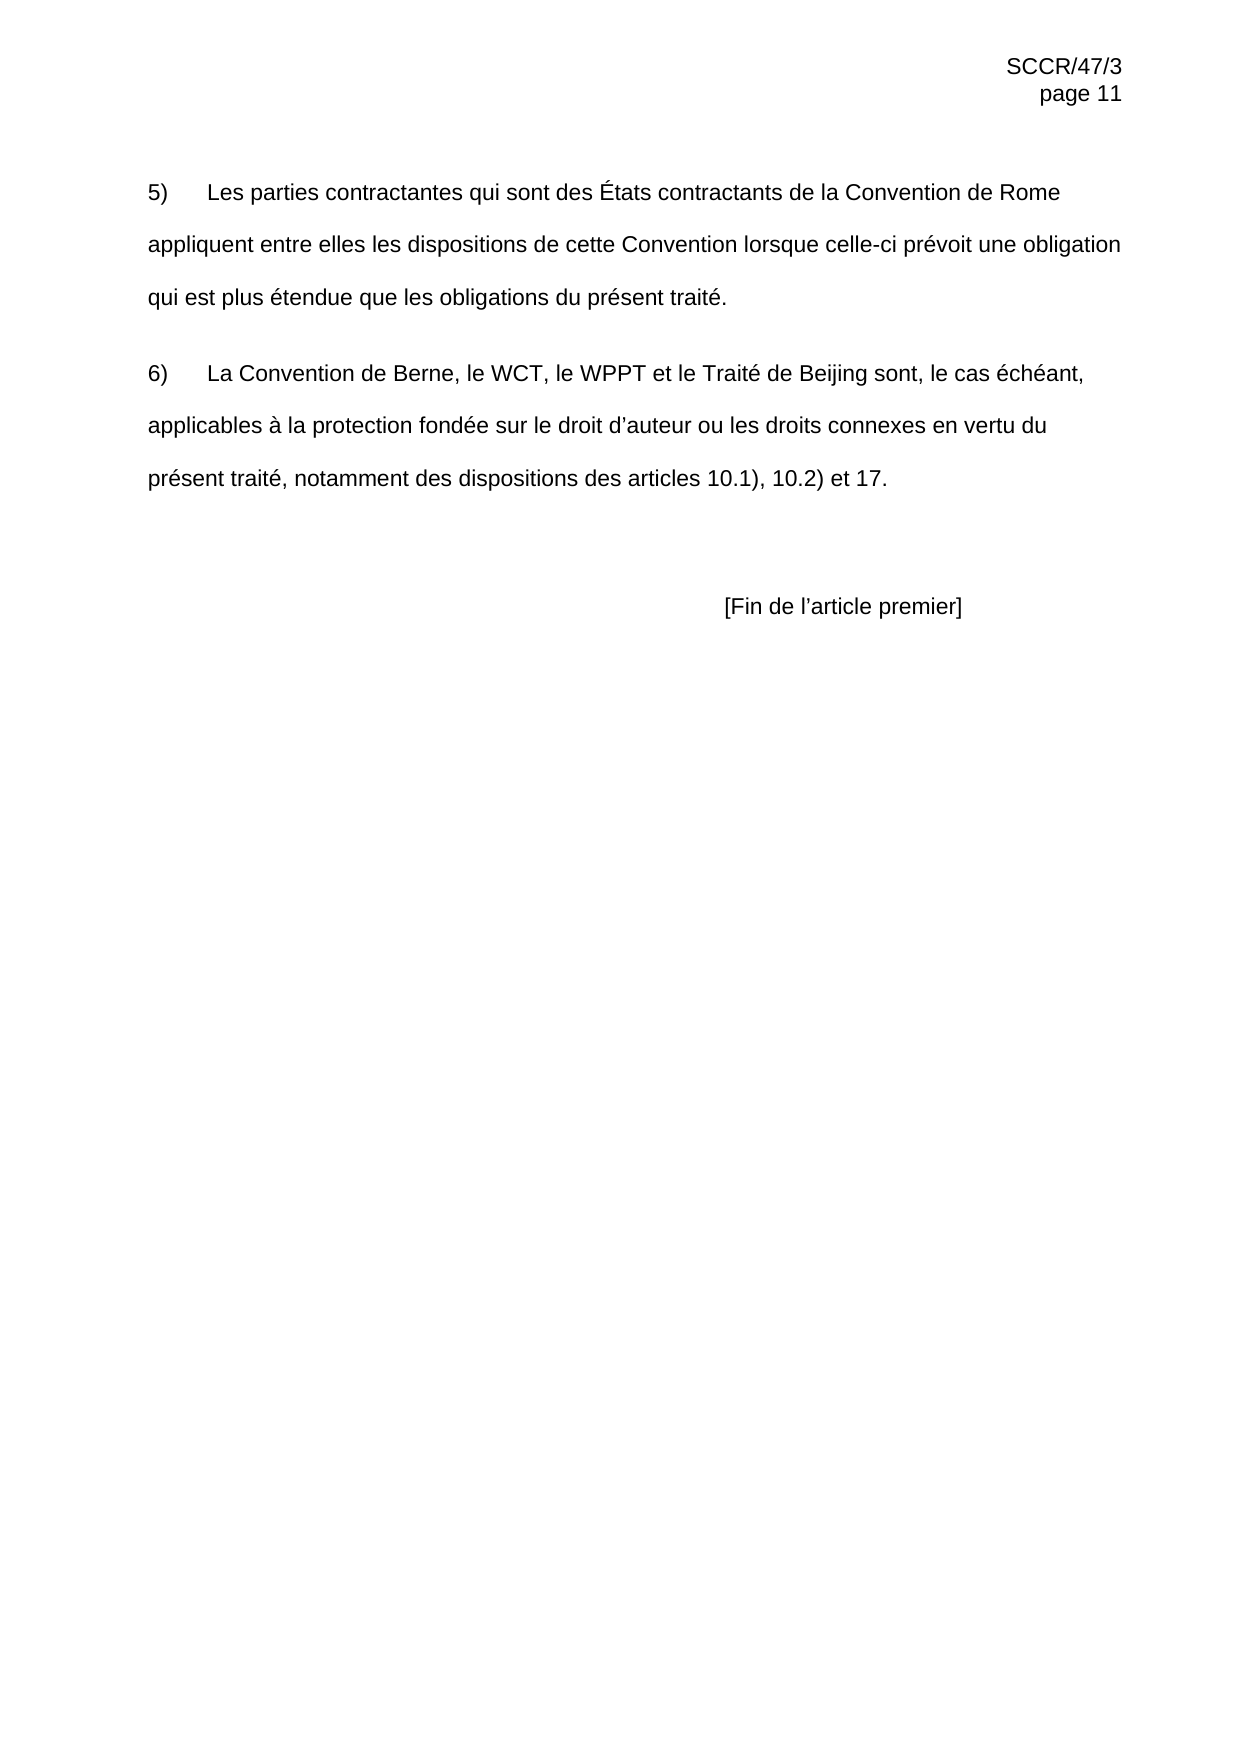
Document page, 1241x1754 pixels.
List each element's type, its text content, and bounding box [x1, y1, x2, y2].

text 6) La Convention de Berne, le WCT, le WPPT et le Traité de Beijing sont, le cas échéant, applicables à la protection fondée sur le droit d’auteur ou les droits connexes en vertu du présent traité, notamment des dispositions des articles 10.1), 10.2) et 17. [148, 360, 1122, 492]
text [Fin de l’article premier] [724, 593, 1122, 619]
text 5) Les parties contractantes qui sont des États contractants de la Convention de Rome appliquent entre elles les dispositions de cette Convention lorsque celle-ci prévoit une obligation qui est plus étendue que les obligations du présent traité. [148, 179, 1122, 311]
